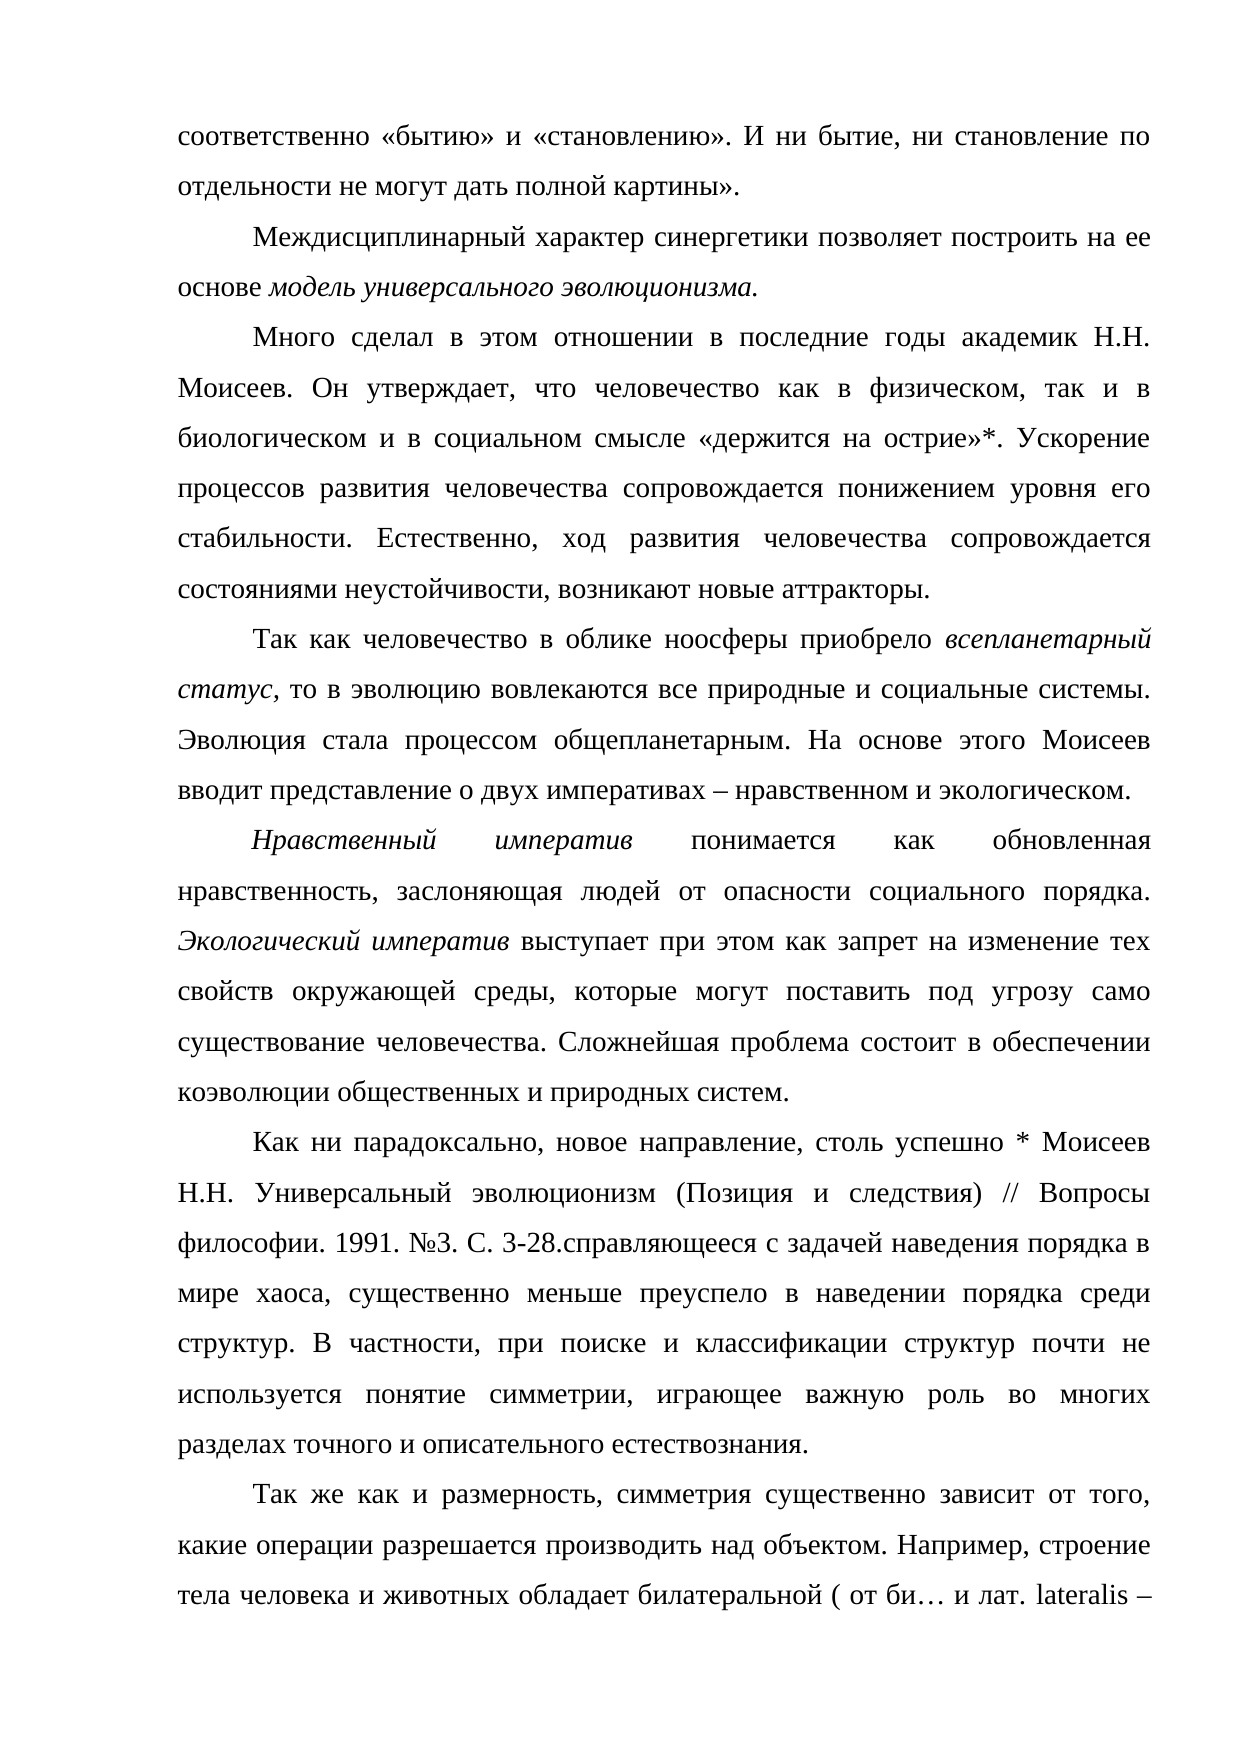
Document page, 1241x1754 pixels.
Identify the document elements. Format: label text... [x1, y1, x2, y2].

text Как ни парадоксально, новое направление, столь успешно * Моисеев Н.Н. Универсальный эволюционизм (Позиция и следствия) // Вопросы философии. 1991. №3. С. 3-28.справляющееся с задачей наведения порядка в мире хаоса, существенно меньше преуспело в наведении порядка среди структур. В частности, при поиске и классификации структур почти не используется понятие симметрии, играющее важную роль во многих разделах точного и описательного естествознания. [177, 1124, 1152, 1460]
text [177, 118, 1152, 202]
text Много сделал в этом отношении в последние годы академик Н.Н. Моисеев. Он утверждает, что человечество как в физическом, так и в биологическом и в социальном смысле «держится на острие»*. Ускорение процессов развития человечества сопровождается понижением уровня его стабильности. Естественно, ход развития человечества сопровождается состояниями неустойчивости, возникают новые аттракторы. [177, 319, 1152, 604]
text Междисциплинарный характер синергетики позволяет построить на ее основе модель универсального эволюционизма. [177, 219, 1152, 303]
text Так как человечество в облике ноосферы приобрело всепланетарный статус, то в эволюцию вовлекаются все природные и социальные системы. Эволюция стала процессом общепланетарным. На основе этого Моисеев вводит представление о двух императивах – нравственном и экологическом. [177, 621, 1152, 806]
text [177, 1477, 1152, 1611]
text Нравственный императив понимается как обновленная нравственность, заслоняющая людей от опасности социального порядка. Экологический императив выступает при этом как запрет на изменение тех свойств окружающей среды, которые могут поставить под угрозу само существование человечества. Сложнейшая проблема состоит в обеспечении коэволюции общественных и природных систем. [177, 822, 1152, 1108]
